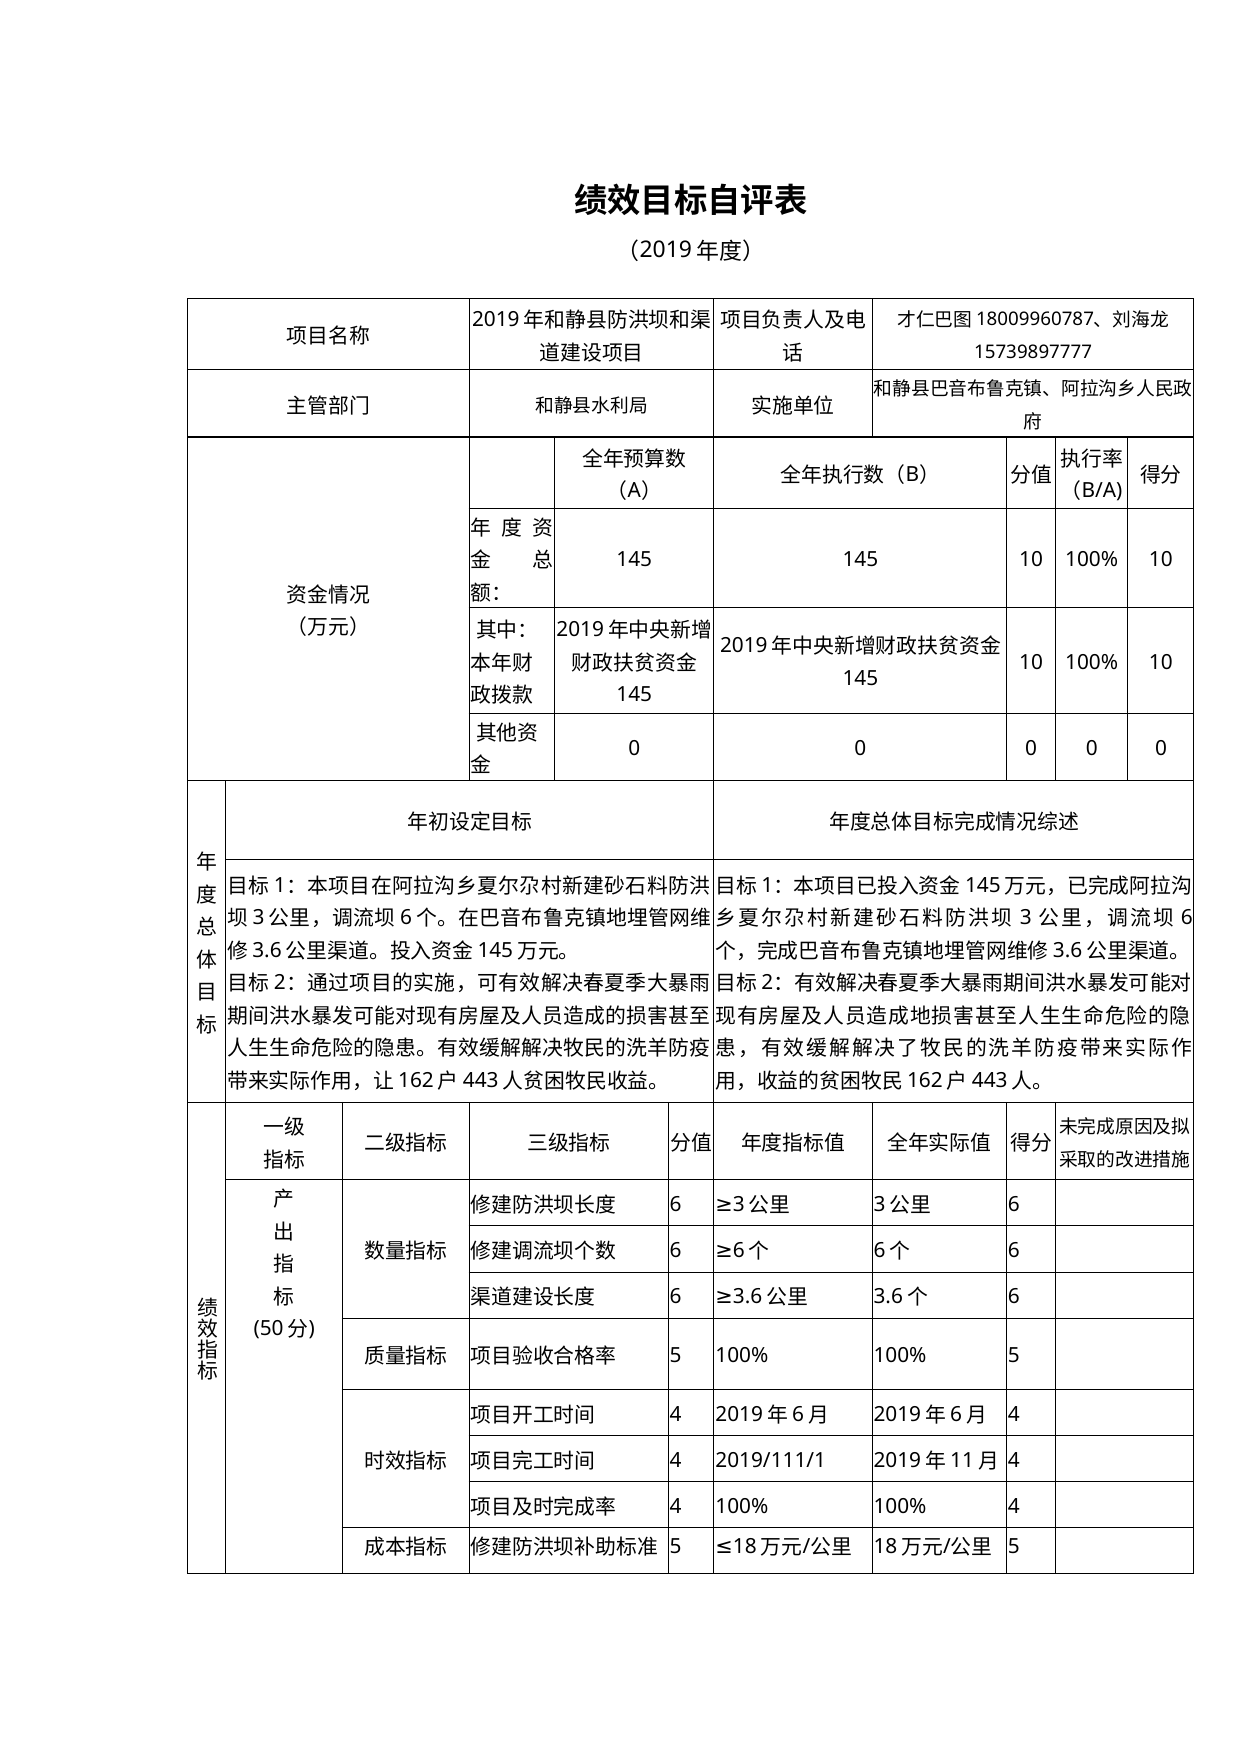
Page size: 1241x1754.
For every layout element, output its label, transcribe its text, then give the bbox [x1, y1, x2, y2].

table_cell 145 [555, 509, 713, 607]
table_cell 5 [1007, 1528, 1055, 1573]
table_cell 10 [1007, 608, 1055, 713]
table_cell [470, 438, 554, 507]
table_cell 10 [1128, 509, 1193, 607]
table_cell 4 [1007, 1436, 1055, 1481]
table_cell 目标1：本项目已投入资金145万元，已完成阿拉沟乡夏尔尕村新建砂石料防洪坝3公里，调流坝6个，完成巴音布鲁克镇地埋管网维修3.6公里渠道。 目标2：有效解决春夏季大暴雨期间洪水暴发可能对现有房屋及人员造成地损害甚至人生生命危险的隐患，有效缓解解决了牧民的洗羊防疫带来实际作用，收益的贫困牧民162户443人。 [714, 860, 1193, 1102]
table_cell [1056, 1436, 1193, 1481]
table_cell 产 出 指 标 (50分) [226, 1180, 342, 1573]
table_cell 0 [1007, 714, 1055, 780]
table_cell 项目及时完成率 [470, 1482, 668, 1527]
table_cell [1128, 1226, 1193, 1272]
table_cell 和静县巴音布鲁克镇、阿拉沟乡人民政府 [873, 370, 1193, 436]
table_cell 0 [1128, 714, 1193, 780]
table_cell 实施单位 [714, 370, 872, 436]
table_cell 数量指标 [343, 1180, 469, 1318]
table_cell 18万元/公里 [873, 1528, 1006, 1573]
table_cell 渠道建设长度 [470, 1273, 668, 1318]
table_cell 100% [714, 1482, 872, 1527]
table_cell 2019年中央新增财政扶贫资金145 [555, 608, 713, 713]
table_cell 一级 指标 [226, 1103, 342, 1179]
table_cell [1056, 1273, 1193, 1318]
table_cell [1056, 1528, 1193, 1573]
table_cell 5 [669, 1528, 713, 1573]
table_cell 全年执行数（B） [714, 438, 1006, 507]
table_cell 其他资金 [470, 714, 554, 780]
table_cell 项目验收合格率 [470, 1319, 668, 1389]
table_cell 4 [1007, 1390, 1055, 1435]
table_cell [1056, 1319, 1193, 1389]
table_cell 执行率（B/A) [1056, 438, 1127, 507]
table_cell 才仁巴图18009960787、刘海龙15739897777 [873, 299, 1193, 369]
table_cell 3公里 [873, 1180, 1006, 1225]
table_cell 2019年和静县防洪坝和渠道建设项目 [470, 299, 713, 369]
table_cell 6 [669, 1226, 713, 1272]
table_cell 100% [1056, 608, 1127, 713]
table_cell 项目名称 [188, 299, 469, 369]
table_cell 100% [714, 1319, 872, 1389]
table_cell [1056, 1226, 1127, 1272]
table_cell 0 [714, 714, 1006, 780]
table_cell 6 [1007, 1180, 1055, 1225]
table_cell 修建防洪坝补助标准 [470, 1528, 668, 1573]
table_cell 年度资金总额： [470, 509, 554, 607]
table_cell 10 [1007, 509, 1055, 607]
table_cell 绩效指标 [188, 1103, 225, 1573]
table_cell 2019年中央新增财政扶贫资金145 [714, 608, 1006, 713]
table_cell 得分 [1007, 1103, 1055, 1179]
table_cell 4 [669, 1436, 713, 1481]
table_cell 年度总体目标 [188, 781, 225, 1102]
table_cell 二级指标 [343, 1103, 469, 1179]
table_cell 2019年11月 [873, 1436, 1006, 1481]
table_cell 修建防洪坝长度 [470, 1180, 668, 1225]
table_cell 100% [873, 1319, 1006, 1389]
table_cell 100% [1056, 509, 1127, 607]
table_cell 分值 [669, 1103, 713, 1179]
table_cell 未完成原因及拟采取的改进措施 [1056, 1103, 1193, 1179]
table_cell 100% [873, 1482, 1006, 1527]
table_cell 10 [1128, 608, 1193, 713]
table_cell 全年预算数（A） [555, 438, 713, 507]
table_cell 得分 [1128, 438, 1193, 507]
table_cell 成本指标 [343, 1528, 469, 1573]
table_cell 5 [1007, 1319, 1055, 1389]
table_cell 年度指标值 [714, 1103, 872, 1179]
table_cell 6个 [873, 1226, 1006, 1272]
table_cell 目标1：本项目在阿拉沟乡夏尔尕村新建砂石料防洪坝3公里，调流坝6个。在巴音布鲁克镇地埋管网维修3.6公里渠道。投入资金145万元。 目标2：通过项目的实施，可有效解决春夏季大暴雨期间洪水暴发可能对现有房屋及人员造成的损害甚至人生生命危险的隐患。有效缓解解决牧民的洗羊防疫带来实际作用，让162户443人贫困牧民收益。 [226, 860, 713, 1102]
table_cell 2019年6月 [873, 1390, 1006, 1435]
table_cell 项目完工时间 [470, 1436, 668, 1481]
table_cell 6 [669, 1180, 713, 1225]
table_cell 5 [669, 1319, 713, 1389]
table_cell 0 [1056, 714, 1127, 780]
table_cell ≥6个 [714, 1226, 872, 1272]
table_cell ≥3公里 [714, 1180, 872, 1225]
table_cell 时效指标 [343, 1390, 469, 1527]
table_cell 主管部门 [188, 370, 469, 436]
table_cell [1056, 1482, 1193, 1527]
table_cell 全年实际值 [873, 1103, 1006, 1179]
table_cell 6 [1007, 1226, 1055, 1272]
table_cell 4 [669, 1482, 713, 1527]
table_cell 分值 [1007, 438, 1055, 507]
table_cell 修建调流坝个数 [470, 1226, 668, 1272]
table_cell （2019年度） [188, 232, 1194, 298]
table_cell 其中：本年财政拨款 [470, 608, 554, 713]
table_cell 6 [1007, 1273, 1055, 1318]
table_header 绩效目标自评表 [188, 162, 1194, 232]
table_cell 2019年6月 [714, 1390, 872, 1435]
table_cell 资金情况 （万元） [188, 438, 469, 780]
table_cell ≤18万元/公里 [714, 1528, 872, 1573]
table_cell 三级指标 [470, 1103, 668, 1179]
table_cell ≥3.6公里 [714, 1273, 872, 1318]
table_cell 和静县水利局 [470, 370, 713, 436]
table_cell [1056, 1180, 1193, 1225]
table_cell 4 [669, 1390, 713, 1435]
table_cell 0 [555, 714, 713, 780]
table_cell 6 [669, 1273, 713, 1318]
table_cell 项目开工时间 [470, 1390, 668, 1435]
table_cell 年初设定目标 [226, 781, 713, 859]
table_cell [1056, 1390, 1193, 1435]
table_cell 质量指标 [343, 1319, 469, 1389]
table_cell 145 [714, 509, 1006, 607]
table_cell 2019/111/1 [714, 1436, 872, 1481]
table_cell 项目负责人及电话 [714, 299, 872, 369]
table_cell 3.6个 [873, 1273, 1006, 1318]
table_cell 年度总体目标完成情况综述 [714, 781, 1193, 859]
table_cell 4 [1007, 1482, 1055, 1527]
